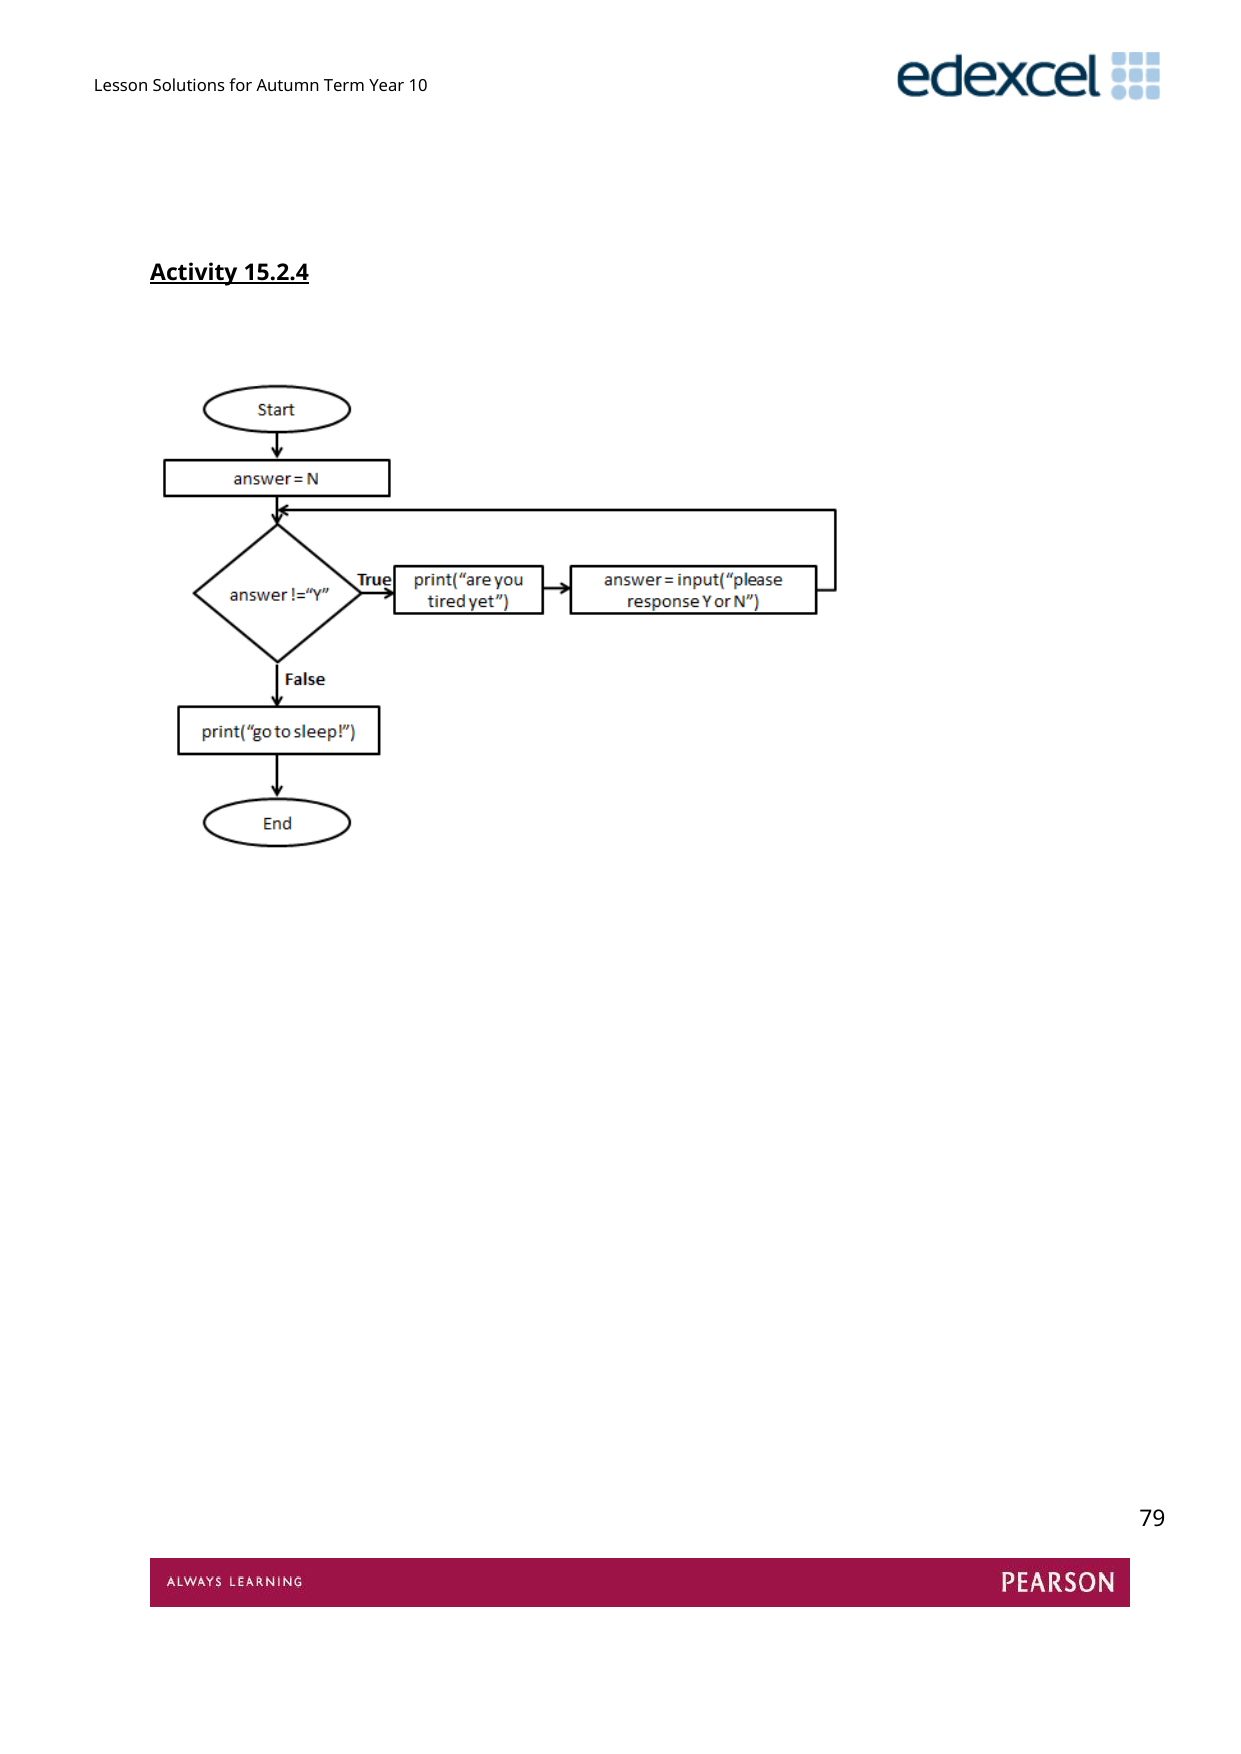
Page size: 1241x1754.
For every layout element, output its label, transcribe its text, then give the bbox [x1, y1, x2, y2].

picture [131, 360, 850, 870]
picture [150, 1558, 1130, 1607]
picture [897, 52, 1160, 101]
subtitle Activity 15.2.4 [150, 256, 1165, 287]
